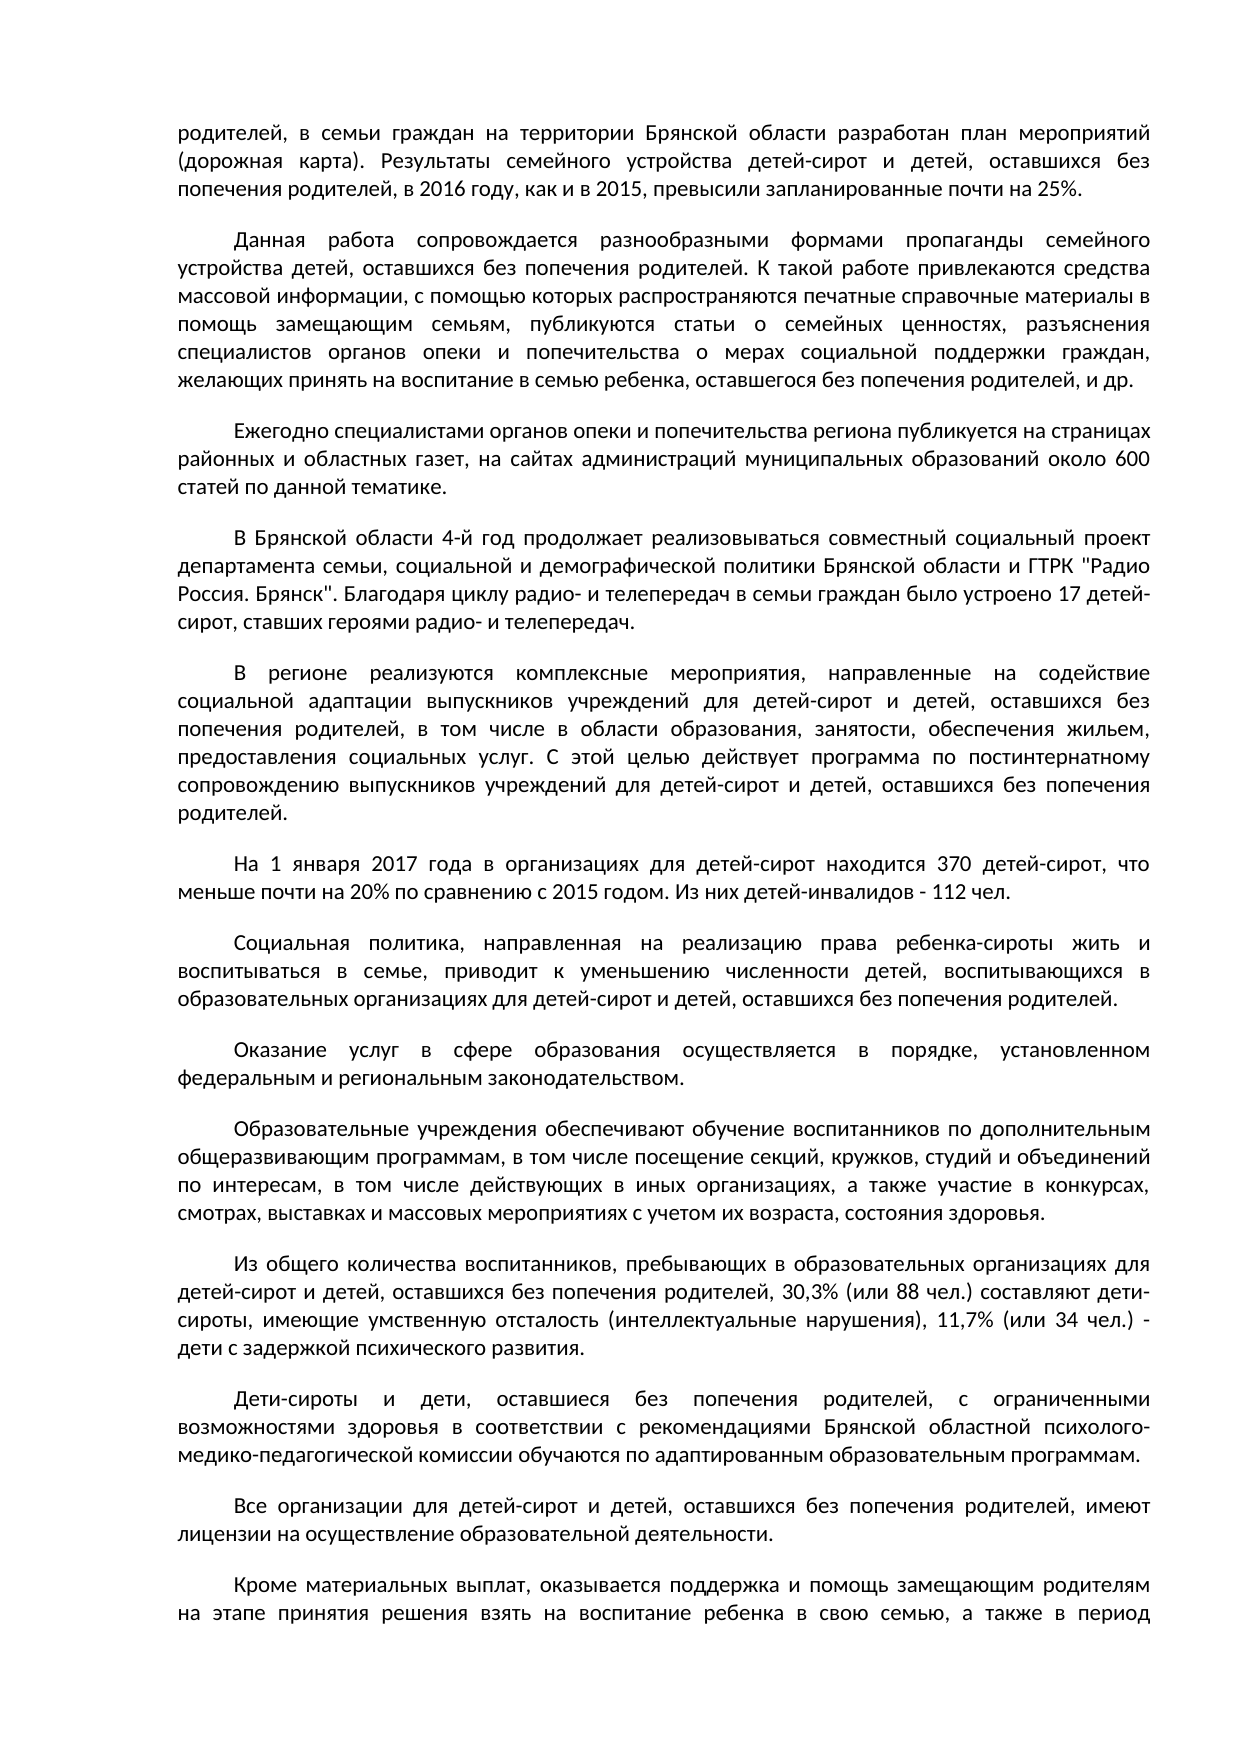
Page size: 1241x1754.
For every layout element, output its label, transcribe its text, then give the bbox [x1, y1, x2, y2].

text Все организации для детей-сирот и детей, оставшихся без попечения родителей, имеют лицензии на осуществление образовательной деятельности. [177, 1491, 1152, 1547]
text Социальная политика, направленная на реализацию права ребенка-сироты жить и воспитываться в семье, приводит к уменьшению численности детей, воспитывающихся в образовательных организациях для детей-сирот и детей, оставшихся без попечения родителей. [177, 928, 1152, 1012]
text Образовательные учреждения обеспечивают обучение воспитанников по дополнительным общеразвивающим программам, в том числе посещение секций, кружков, студий и объединений по интересам, в том числе действующих в иных организациях, а также участие в конкурсах, смотрах, выставках и массовых мероприятиях с учетом их возраста, состояния здоровья. [177, 1114, 1152, 1226]
text Данная работа сопровождается разнообразными формами пропаганды семейного устройства детей, оставшихся без попечения родителей. К такой работе привлекаются средства массовой информации, с помощью которых распространяются печатные справочные материалы в помощь замещающим семьям, публикуются статьи о семейных ценностях, разъяснения специалистов органов опеки и попечительства о мерах социальной поддержки граждан, желающих принять на воспитание в семью ребенка, оставшегося без попечения родителей, и др. [177, 225, 1152, 393]
text В регионе реализуются комплексные мероприятия, направленные на содействие социальной адаптации выпускников учреждений для детей-сирот и детей, оставшихся без попечения родителей, в том числе в области образования, занятости, обеспечения жильем, предоставления социальных услуг. С этой целью действует программа по постинтернатному сопровождению выпускников учреждений для детей-сирот и детей, оставшихся без попечения родителей. [177, 658, 1152, 826]
text Из общего количества воспитанников, пребывающих в образовательных организациях для детей-сирот и детей, оставшихся без попечения родителей, 30,3% (или 88 чел.) составляют дети-сироты, имеющие умственную отсталость (интеллектуальные нарушения), 11,7% (или 34 чел.) - дети с задержкой психического развития. [177, 1249, 1152, 1361]
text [177, 118, 1152, 202]
text Ежегодно специалистами органов опеки и попечительства региона публикуется на страницах районных и областных газет, на сайтах администраций муниципальных образований около 600 статей по данной тематике. [177, 416, 1152, 500]
text Оказание услуг в сфере образования осуществляется в порядке, установленном федеральным и региональным законодательством. [177, 1035, 1152, 1091]
text Дети-сироты и дети, оставшиеся без попечения родителей, с ограниченными возможностями здоровья в соответствии с рекомендациями Брянской областной психолого-медико-педагогической комиссии обучаются по адаптированным образовательным программам. [177, 1384, 1152, 1468]
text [177, 1570, 1152, 1626]
text На 1 января 2017 года в организациях для детей-сирот находится 370 детей-сирот, что меньше почти на 20% по сравнению с 2015 годом. Из них детей-инвалидов - 112 чел. [177, 849, 1152, 905]
text В Брянской области 4-й год продолжает реализовываться совместный социальный проект департамента семьи, социальной и демографической политики Брянской области и ГТРК "Радио Россия. Брянск". Благодаря циклу радио- и телепередач в семьи граждан было устроено 17 детей-сирот, ставших героями радио- и телепередач. [177, 523, 1152, 635]
